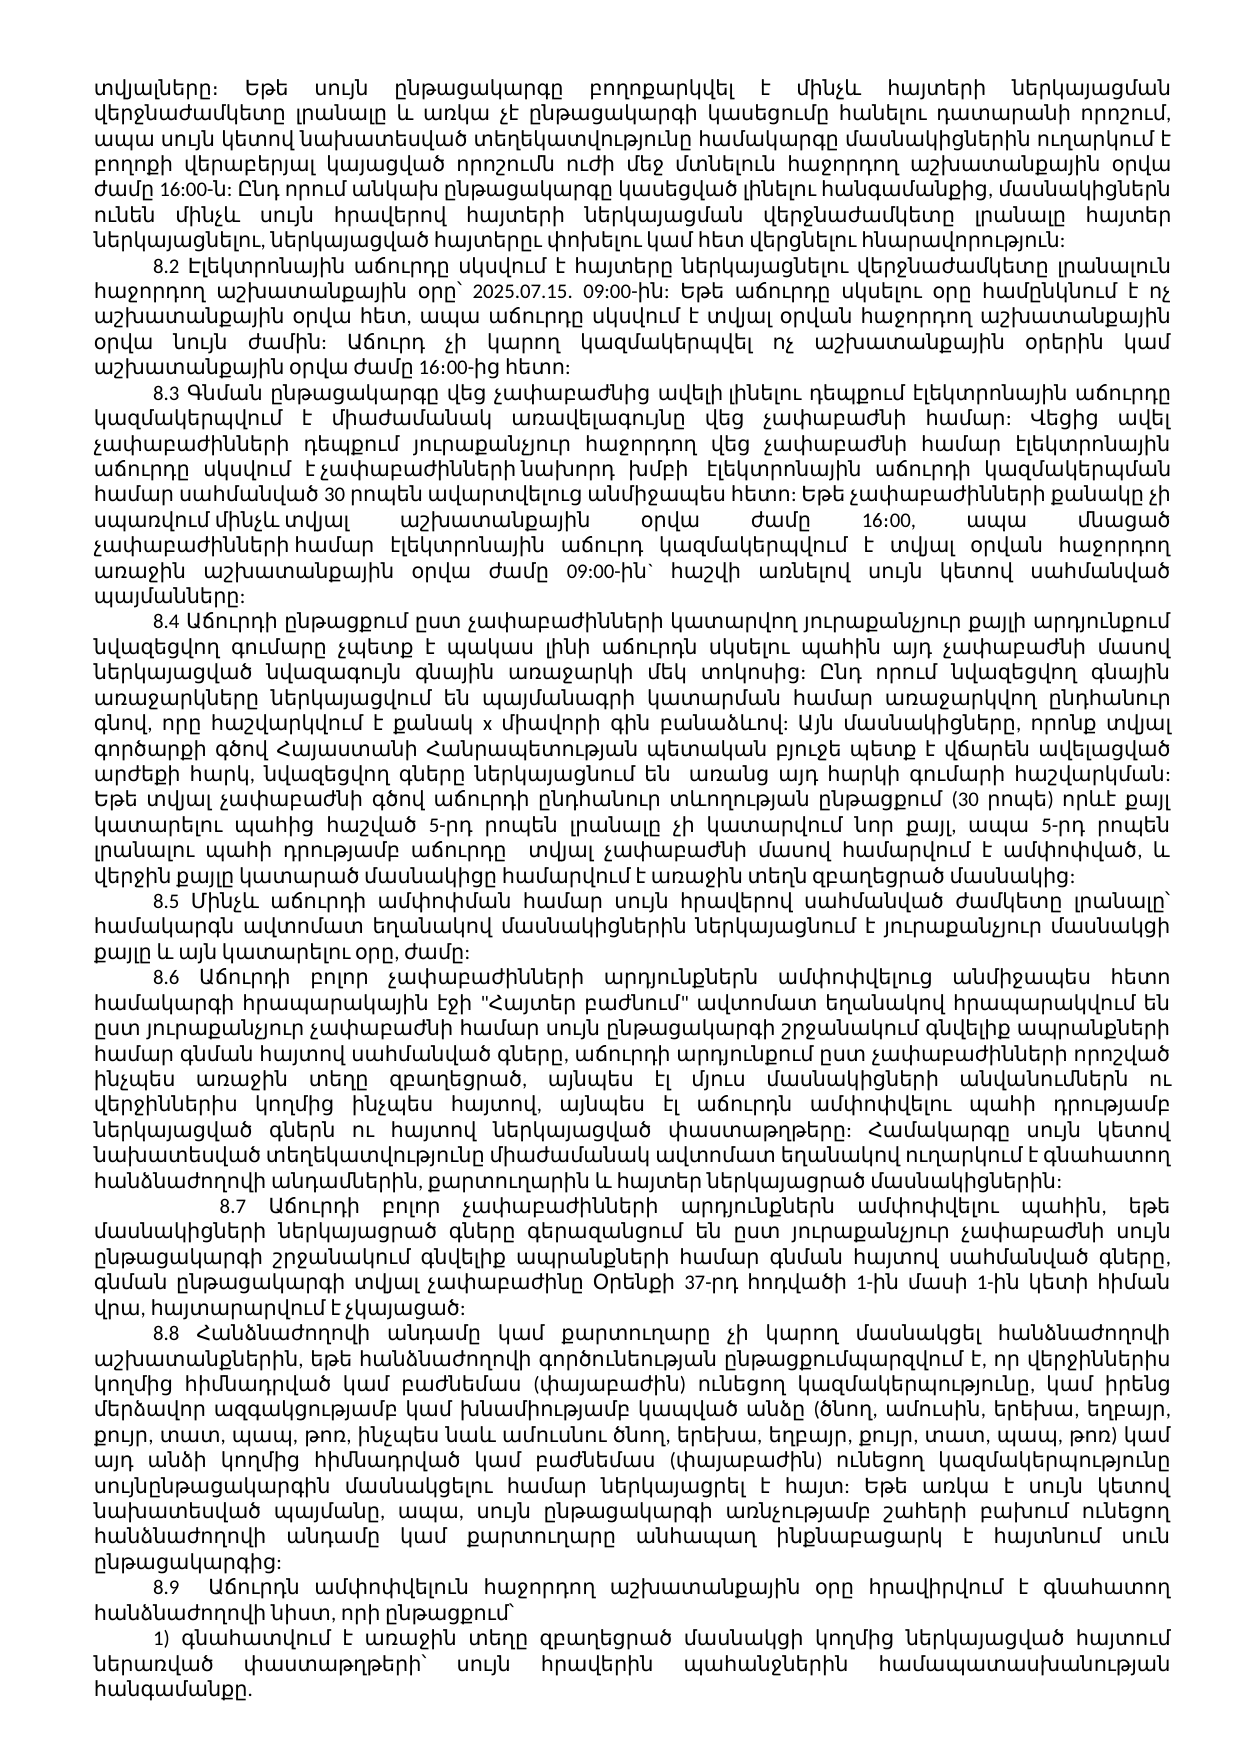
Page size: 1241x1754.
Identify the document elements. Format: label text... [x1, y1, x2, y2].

text 1) գնահատվում է առաջին տեղը զբաղեցրած մասնակցի կողմից ներկայացված հայտում ներառված փաստաթղթերի՝ սույն հրավերին պահանջներին համապատասխանության հանգամանքը. [94, 1625, 1171, 1702]
text 8.6 Աճուրդի բոլոր չափաբաժինների արդյունքներն ամփոփվելուց անմիջապես հետո համակարգի հրապարակային էջի "Հայտեր բաժնում" ավտոմատ եղանակով հրապարակվում են ըստ յուրաքանչյուր չափաբաժնի համար սույն ընթացակարգի շրջանակում գնվելիք ապրանքների համար գնման հայտով սահմանված գները, աճուրդի արդյունքում ըստ չափաբաժինների որոշված ինչպես առաջին տեղը զբաղեցրած, այնպես էլ մյուս մասնակիցների անվանումներն ու վերջիններիս կողմից ինչպես հայտով, այնպես էլ աճուրդն ամփոփվելու պահի դրությամբ ներկայացված գներն ու հայտով ներկայացված փաստաթղթերը: Համակարգը սույն կետով նախատեսված տեղեկատվությունը միաժամանակ ավտոմատ եղանակով ուղարկում է գնահատող հանձնաժողովի անդամներին, քարտուղարին և հայտեր ներկայացրած մասնակիցներին: [94, 964, 1171, 1193]
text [94, 75, 1171, 253]
text 8.9 Աճուրդն ամփոփվելուն հաջորդող աշխատանքային օրը հրավիրվում է գնահատող հանձնաժողովի նիստ, որի ընթացքում՝ [94, 1574, 1171, 1625]
text 8.2 Էլեկտրոնային աճուրդը սկսվում է հայտերը ներկայացնելու վերջնաժամկետը լրանալուն հաջորդող աշխատանքային օրը՝ 2025.07.15. 09:00 -ին: Եթե աճուրդը սկսելու օրը համընկնում է ոչ աշխատանքային օրվա հետ, ապա աճուրդը սկսվում է տվյալ օրվան հաջորդող աշխատանքային օրվա նույն ժամին: Աճուրդ չի կարող կազմակերպվել ոչ աշխատանքային օրերին կամ աշխատանքային օրվա ժամը 16։00-ից հետո: [94, 253, 1171, 380]
text 8.8 Հանձնաժողովի անդամը կամ քարտուղարը չի կարող մասնակցել հանձնաժողովի աշխատանքներին, եթե հանձնաժողովի գործունեության ընթացքումպարզվում է, որ վերջիններիս կողմից հիմնադրված կամ բաժնեմաս (փայաբաժին) ունեցող կազմակերպությունը, կամ իրենց մերձավոր ազգակցությամբ կամ խնամիությամբ կապված անձը (ծնող, ամուսին, երեխա, եղբայր, քույր, տատ, պապ, թոռ, ինչպես նաև ամուսնու ծնող, երեխա, եղբայր, քույր, տատ, պապ, թոռ) կամ այդ անձի կողմից հիմնադրված կամ բաժնեմաս (փայաբաժին) ունեցող կազմակերպությունը սույնընթացակարգին մասնակցելու համար ներկայացրել է հայտ: Եթե առկա է սույն կետով նախատեսված պայմանը, ապա, սույն ընթացակարգի առնչությամբ շահերի բախում ունեցող հանձնաժողովի անդամը կամ քարտուղարը անհապաղ ինքնաբացարկ է հայտնում սուն ընթացակարգից: [94, 1320, 1171, 1574]
text 8.7 Աճուրդի բոլոր չափաբաժինների արդյունքներն ամփոփվելու պահին, եթե մասնակիցների ներկայացրած գները գերազանցում են ըստ յուրաքանչյուր չափաբաժնի սույն ընթացակարգի շրջանակում գնվելիք ապրանքների համար գնման հայտով սահմանված գները, գնման ընթացակարգի տվյալ չափաբաժինը Օրենքի 37-րդ հոդվածի 1-ին մասի 1-ին կետի հիման վրա, հայտարարվում է չկայացած: [94, 1193, 1171, 1320]
text 8.5 Մինչև աճուրդի ամփոփման համար սույն հրավերով սահմանված ժամկետը լրանալը՝ համակարգն ավտոմատ եղանակով մասնակիցներին ներկայացնում է յուրաքանչյուր մասնակցի քայլը և այն կատարելու օրը, ժամը: [94, 888, 1171, 964]
text 8.4 Աճուրդի ընթացքում ըստ չափաբաժինների կատարվող յուրաքանչյուր քայլի արդյունքում նվազեցվող գումարը չպետք է պակաս լինի աճուրդն սկսելու պահին այդ չափաբաժնի մասով ներկայացված նվազագույն գնային առաջարկի մեկ տոկոսից: Ընդ որում նվազեցվող գնային առաջարկները ներկայացվում են պայմանագրի կատարման համար առաջարկվող ընդհանուր գնով, որը հաշվարկվում է քանակ x միավորի գին բանաձևով: Այն մասնակիցները, որոնք տվյալ գործարքի գծով Հայաստանի Հանրապետության պետական բյուջե պետք է վճարեն ավելացված արժեքի հարկ, նվազեցվող գները ներկայացնում են առանց այդ հարկի գումարի հաշվարկման: Եթե տվյալ չափաբաժնի գծով աճուրդի ընդհանուր տևողության ընթացքում (30 րոպե) որևէ քայլ կատարելու պահից հաշված 5-րդ րոպեն լրանալը չի կատարվում նոր քայլ, ապա 5-րդ րոպեն լրանալու պահի դրությամբ աճուրդը տվյալ չափաբաժնի մասով համարվում է ամփոփված, և վերջին քայլը կատարած մասնակիցը համարվում է առաջին տեղն զբաղեցրած մասնակից: [94, 609, 1171, 888]
text 8.3 Գնման ընթացակարգը վեց չափաբաժնից ավելի լինելու դեպքում էլեկտրոնային աճուրդը կազմակերպվում է միաժամանակ առավելագույնը վեց չափաբաժնի համար: Վեցից ավել չափաբաժինների դեպքում յուրաքանչյուր հաջորդող վեց չափաբաժնի համար էլեկտրոնային աճուրդը սկսվում է չափաբաժինների նախորդ խմբի էլեկտրոնային աճուրդի կազմակերպման համար սահմանված 30 րոպեն ավարտվելուց անմիջապես հետո: Եթե չափաբաժինների քանակը չի սպառվում մինչև տվյալ աշխատանքային օրվա ժամը 16։00, ապա մնացած չափաբաժինների համար էլեկտրոնային աճուրդ կազմակերպվում է տվյալ օրվան հաջորդող առաջին աշխատանքային օրվա ժամը 09:00-ին` հաշվի առնելով սույն կետով սահմանված պայմանները: [94, 380, 1171, 609]
